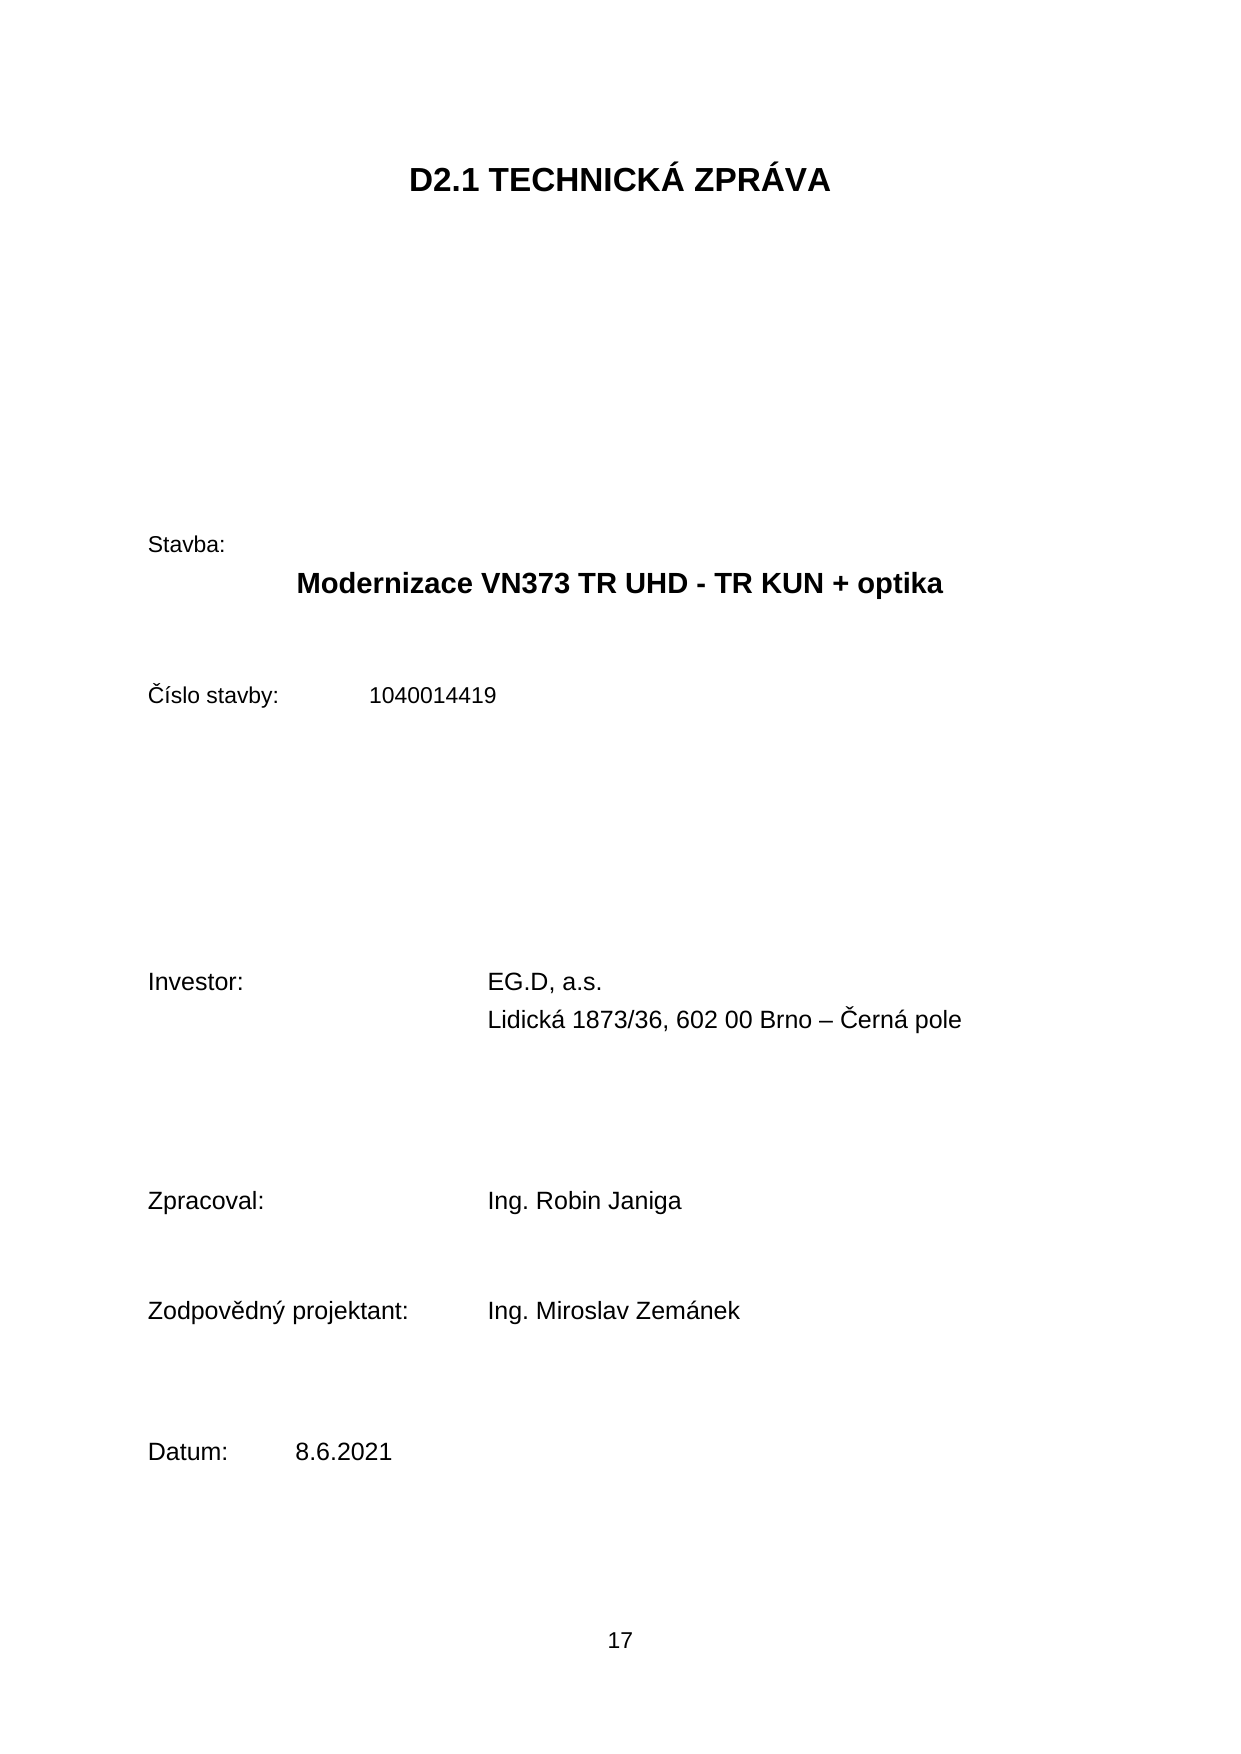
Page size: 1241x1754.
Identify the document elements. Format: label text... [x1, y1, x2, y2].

text Datum: 8.6.2021 [148, 1437, 1093, 1466]
text Zodpovědný projektant: Ing. Miroslav Zemánek [148, 1296, 1093, 1325]
text Číslo stavby: 1040014419 [148, 682, 1093, 709]
text D2.1 TECHNICKÁ ZPRÁVA [148, 160, 1093, 198]
text Modernizace VN373 TR UHD - TR KUN + optika [148, 566, 1093, 600]
text Stavba: [148, 531, 1093, 557]
text Lidická 1873/36, 602 00 Brno – Černá pole [148, 1005, 1093, 1034]
text Zpracoval: Ing. Robin Janiga [148, 1186, 1093, 1215]
text Investor: EG.D, a.s. [148, 967, 1093, 995]
